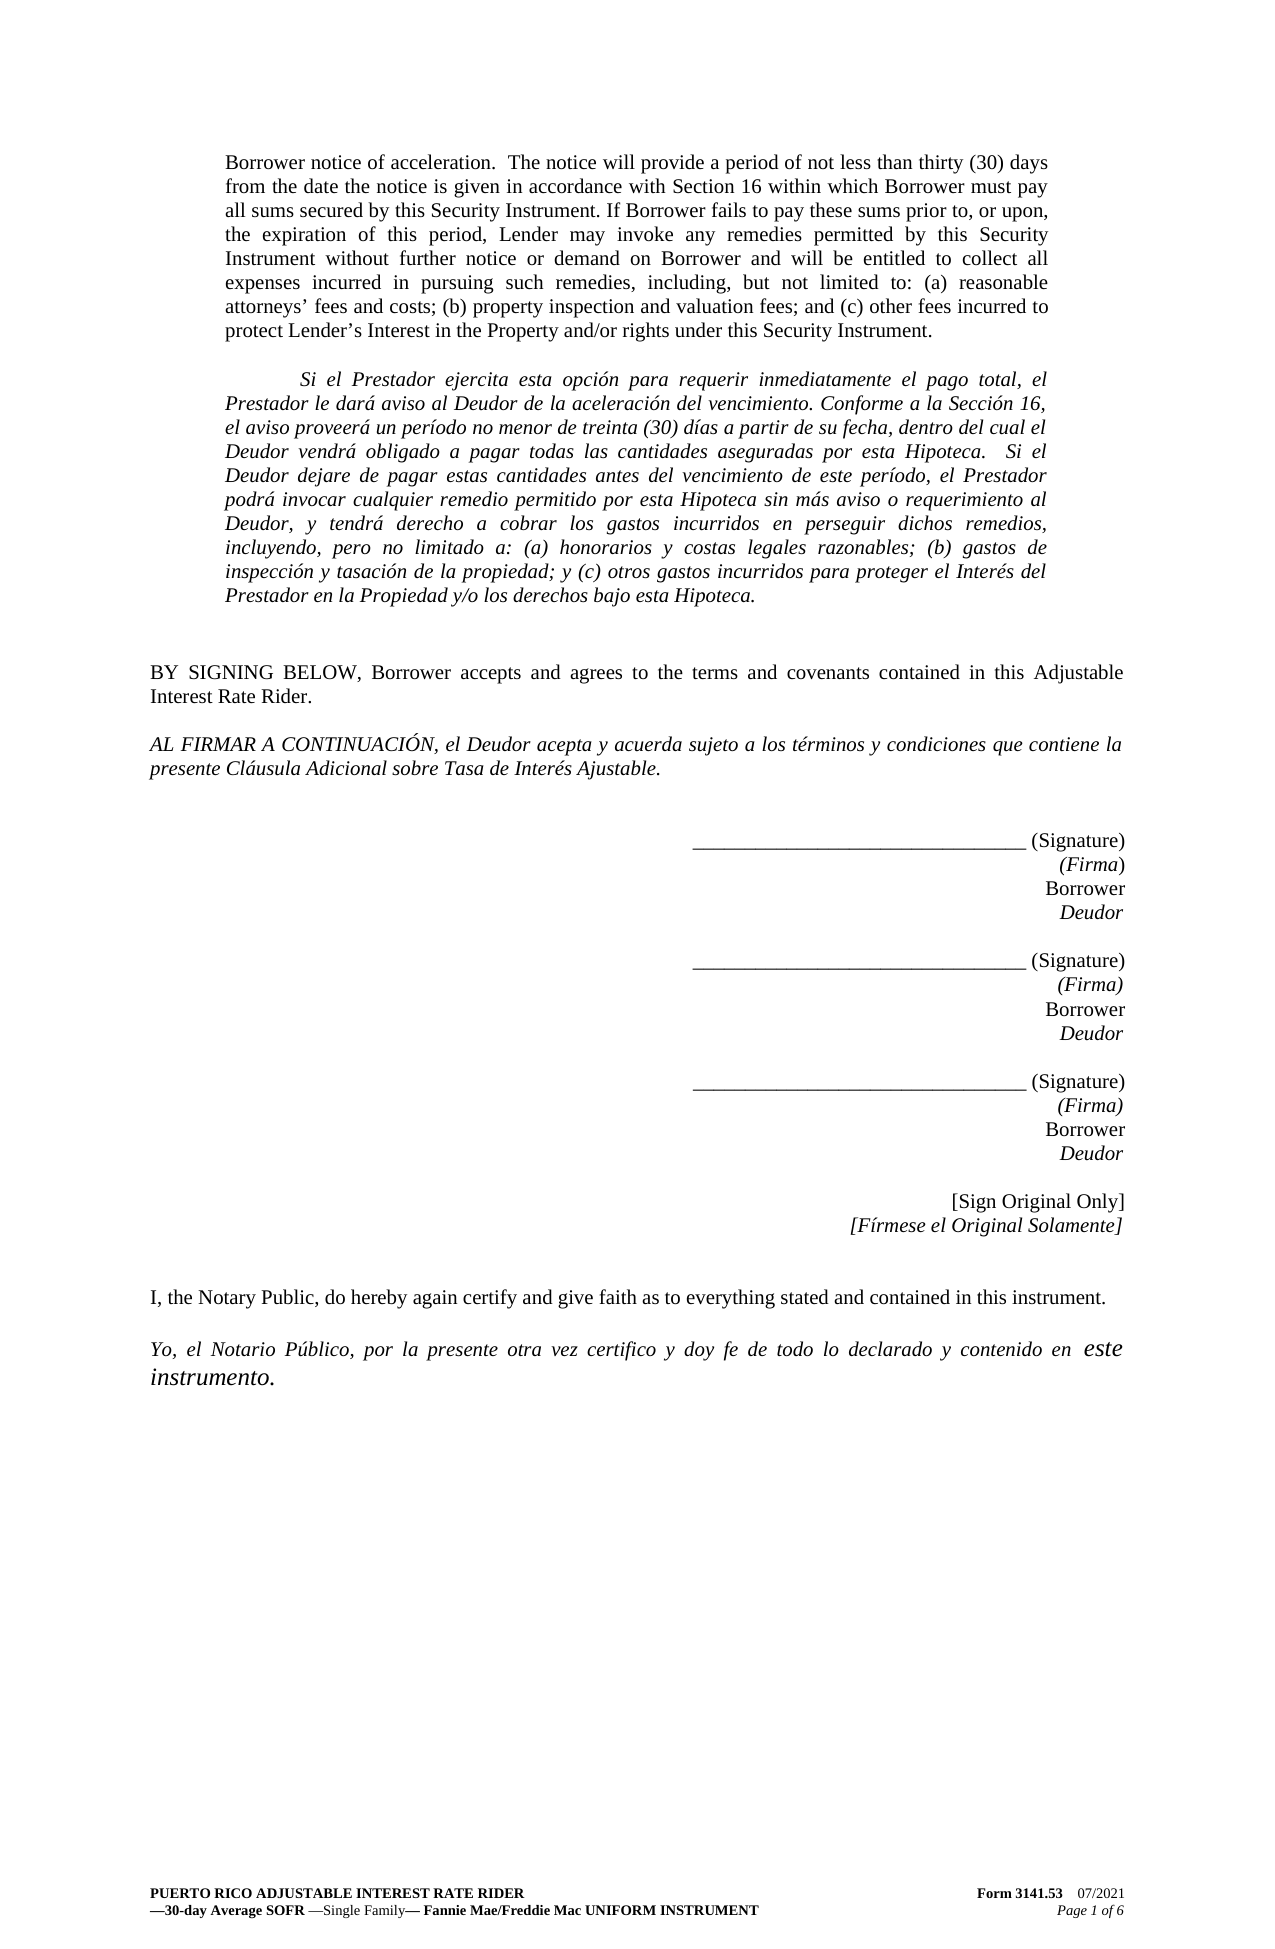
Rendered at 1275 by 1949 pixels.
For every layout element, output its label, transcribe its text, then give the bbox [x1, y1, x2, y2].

text Borrower [356, 876, 1125, 900]
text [225, 150, 1050, 342]
text AL FIRMAR A CONTINUACIÓN, el Deudor acepta y acuerda sujeto a los términos y condiciones que contiene la presente Cláusula Adicional sobre Tasa de Interés Ajustable. [150, 732, 1125, 780]
text ________________________________ (Signature) [187, 948, 1125, 972]
text Si el Prestador ejercita esta opción para requerir inmediatamente el pago total, el Prestador le dará aviso al Deudor de la aceleración del vencimiento. Conforme a la Sección 16, el aviso proveerá un período no menor de treinta (30) días a partir de su fecha, dentro del cual el Deudor vendrá obligado a pagar todas las cantidades aseguradas por esta Hipoteca. Si el Deudor dejare de pagar estas cantidades antes del vencimiento de este período, el Prestador podrá invocar cualquier remedio permitido por esta Hipoteca sin más aviso o requerimiento al Deudor, y tendrá derecho a cobrar los gastos incurridos en perseguir dichos remedios, incluyendo, pero no limitado a: (a) honorarios y costas legales razonables; (b) gastos de inspección y tasación de la propiedad; y (c) otros gastos incurridos para proteger el Interés del Prestador en la Propiedad y/o los derechos bajo esta Hipoteca. [225, 367, 1050, 607]
text Yo, el Notario Público, por la presente otra vez certifico y doy fe de todo lo declarado y contenido en este instrumento. [150, 1333, 1125, 1391]
text Deudor [356, 1021, 1125, 1044]
text BY SIGNING BELOW, Borrower accepts and agrees to the terms and covenants contained in this Adjustable Interest Rate Rider. [150, 659, 1125, 708]
text I, the Notary Public, do hereby again certify and give faith as to everything stated and contained in this instrument. [150, 1285, 1125, 1309]
text (Firma) [187, 972, 1125, 996]
text (Firma) [187, 1093, 1125, 1117]
text ________________________________ (Signature) [187, 828, 1125, 852]
text [Fírmese el Original Solamente] [187, 1213, 1125, 1237]
text (Firma) [187, 852, 1125, 876]
text Deudor [356, 1141, 1125, 1165]
text ________________________________ (Signature) [187, 1069, 1125, 1093]
text Borrower [356, 1117, 1125, 1141]
text [Sign Original Only] [187, 1189, 1125, 1213]
text Deudor [356, 900, 1125, 924]
text Borrower [356, 996, 1125, 1021]
